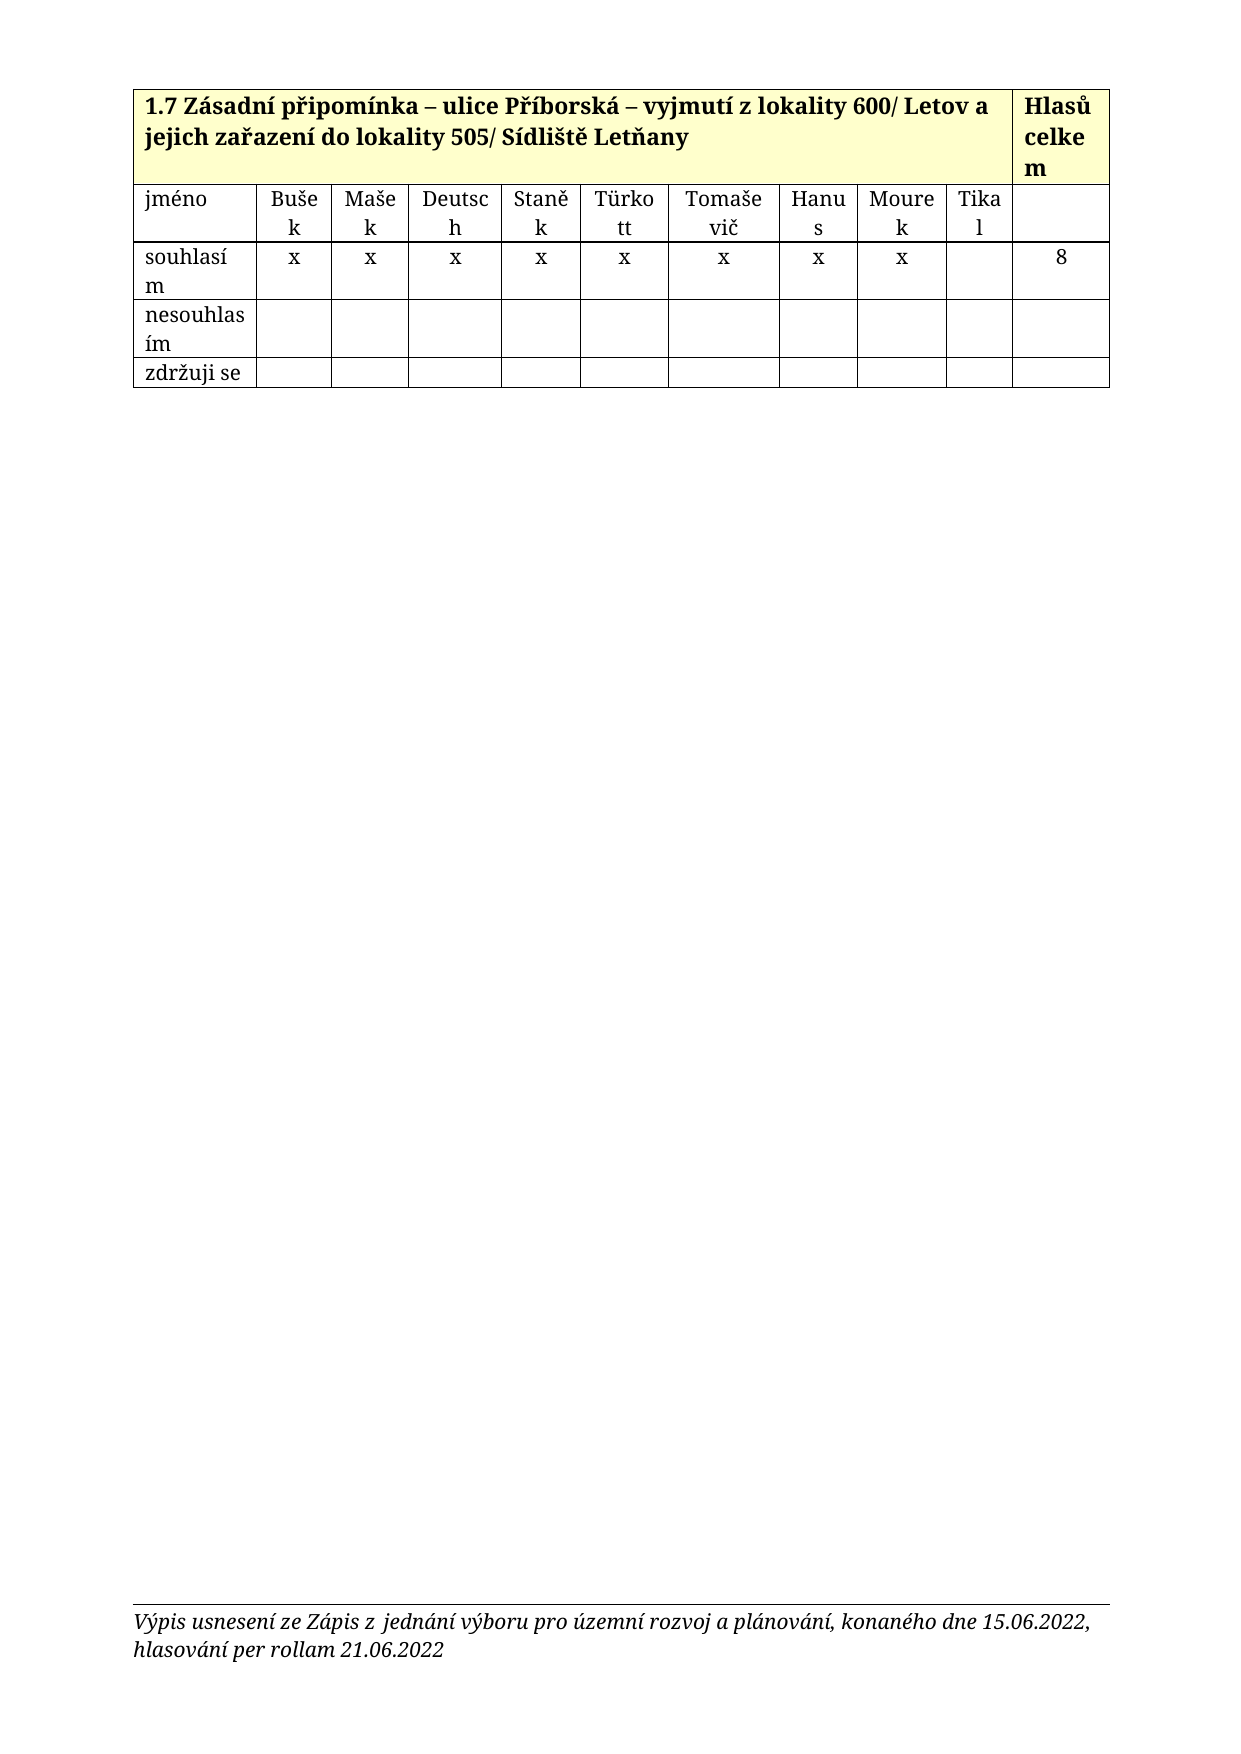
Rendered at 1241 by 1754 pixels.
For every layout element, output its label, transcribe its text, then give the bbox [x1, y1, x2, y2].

table_cell [858, 300, 946, 357]
table_cell souhlasím [134, 243, 256, 299]
table_cell Mourek [858, 185, 946, 241]
table_cell x [780, 243, 857, 299]
table_cell zdržuji se [134, 358, 256, 387]
table_cell [581, 358, 668, 387]
table_cell [257, 300, 331, 357]
table_cell nesouhlasím [134, 300, 256, 357]
table_cell [669, 300, 779, 357]
table_header Hlasů celkem [1013, 90, 1109, 183]
table_cell [780, 300, 857, 357]
table_cell [1013, 300, 1109, 357]
table_cell Türkott [581, 185, 668, 241]
table_cell [947, 243, 1012, 299]
table_cell Bušek [257, 185, 331, 241]
table_cell x [257, 243, 331, 299]
table_cell Hanus [780, 185, 857, 241]
table_cell Tomaševič [669, 185, 779, 241]
table_cell [669, 358, 779, 387]
table_cell [502, 300, 580, 357]
table_cell x [581, 243, 668, 299]
table_cell jméno [134, 185, 256, 241]
table_cell [780, 358, 857, 387]
table_cell x [409, 243, 501, 299]
table_cell [257, 358, 331, 387]
table_cell Mašek [332, 185, 408, 241]
table_cell x [502, 243, 580, 299]
table_cell [502, 358, 580, 387]
table_cell x [858, 243, 946, 299]
table_cell [581, 300, 668, 357]
table_cell Tikal [947, 185, 1012, 241]
table_cell [947, 358, 1012, 387]
table_cell Staněk [502, 185, 580, 241]
table_cell [1013, 358, 1109, 387]
table_cell x [332, 243, 408, 299]
table_cell [332, 358, 408, 387]
table_cell [947, 300, 1012, 357]
table_cell 8 [1013, 243, 1109, 299]
table_cell Deutsch [409, 185, 501, 241]
table_cell [858, 358, 946, 387]
table_cell [409, 358, 501, 387]
table_cell [409, 300, 501, 357]
table_cell [332, 300, 408, 357]
table_cell x [669, 243, 779, 299]
table_cell [1013, 185, 1109, 241]
table_header 1.7 Zásadní připomínka – ulice Příborská – vyjmutí z lokality 600/ Letov a jejich zařazení do lokality 505/ Sídliště Letňany [134, 90, 1012, 183]
